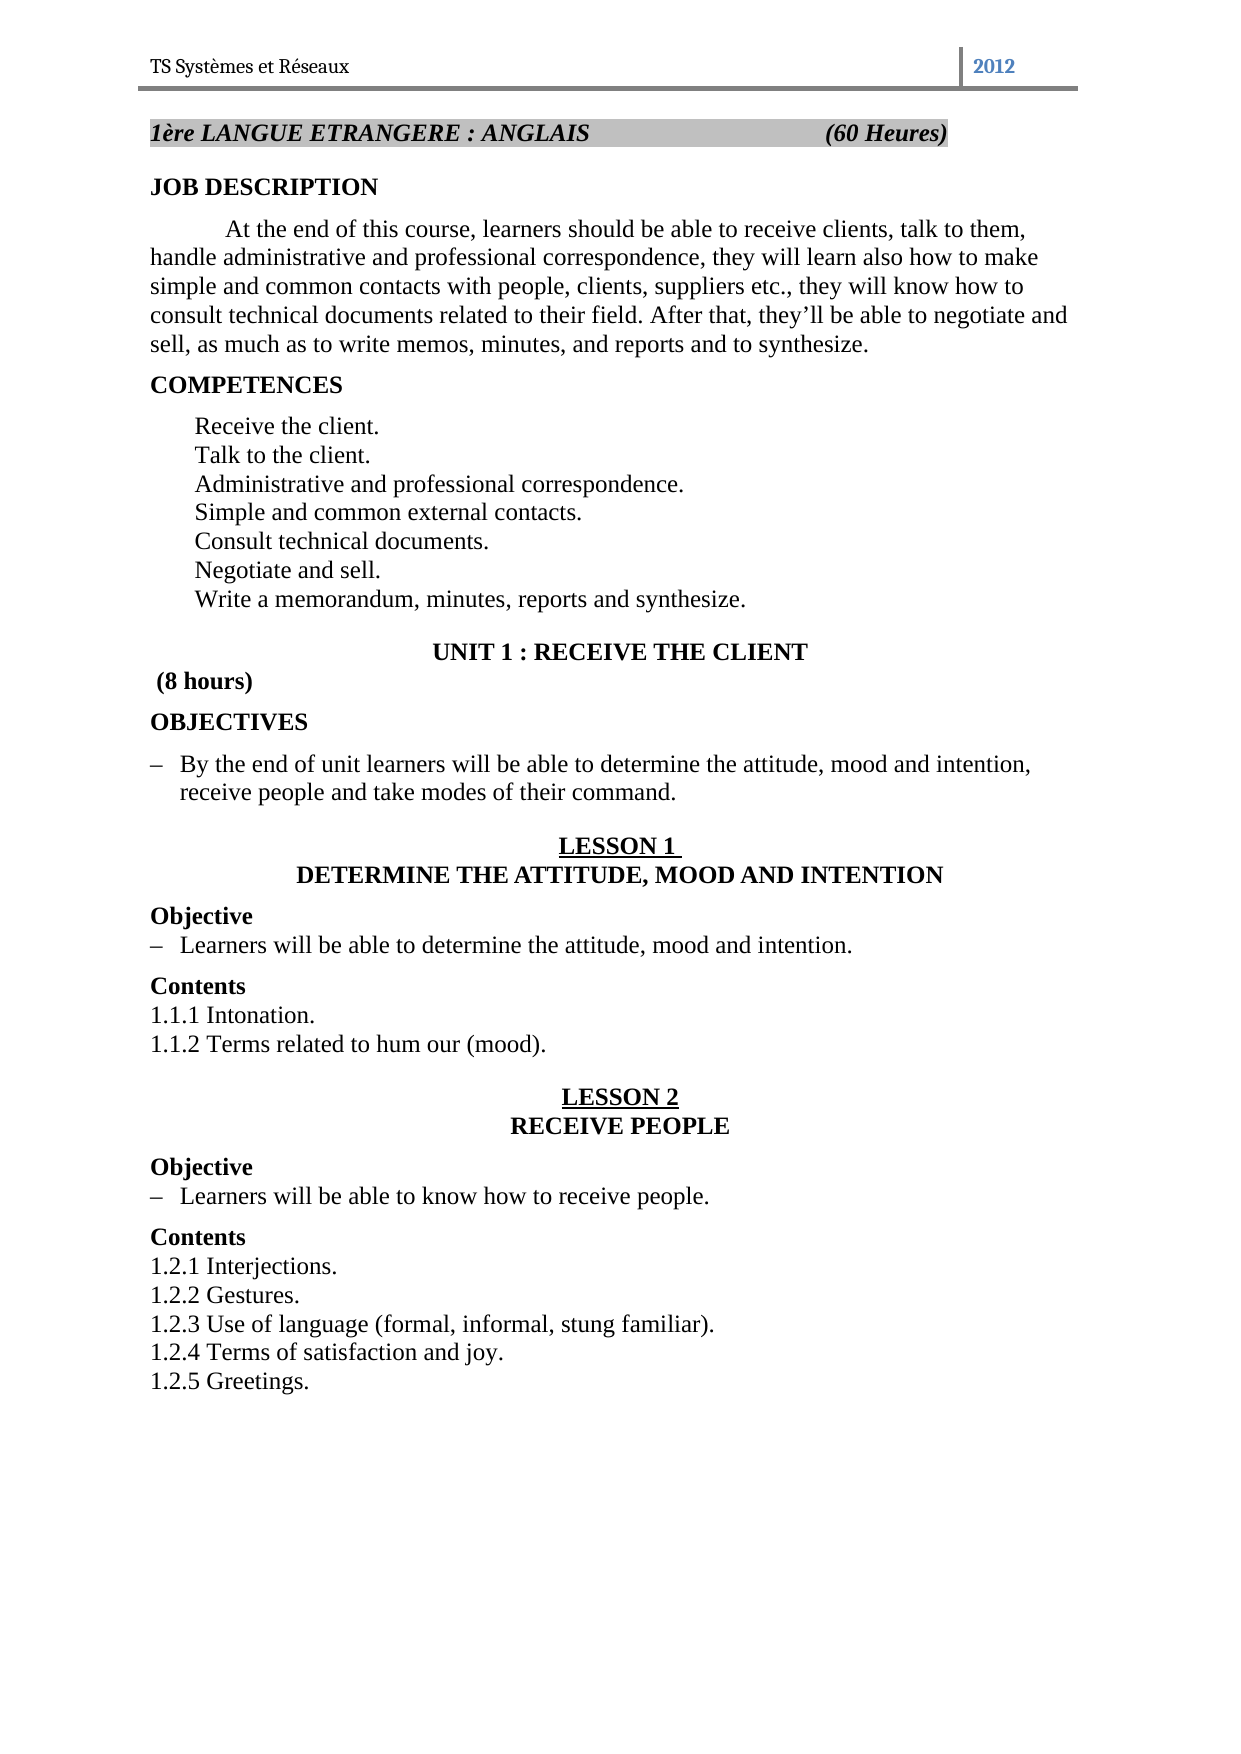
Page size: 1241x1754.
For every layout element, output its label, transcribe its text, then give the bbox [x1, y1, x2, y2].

text – Learners will be able to know how to receive people. [150, 1181, 1090, 1210]
text (8 hours) [150, 666, 1090, 695]
list Simple and common external contacts. [157, 497, 1090, 526]
list Consult technical documents. [157, 526, 1090, 555]
text JOB DESCRIPTION [150, 172, 1090, 201]
text At the end of this course, learners should be able to receive clients, talk to them, handle administrative and professional correspondence, they will learn also how to make simple and common contacts with people, clients, suppliers etc., they will know how to consult technical documents related to their field. After that, they’ll be able to negotiate and sell, as much as to write memos, minutes, and reports and to synthesize. [150, 214, 1090, 357]
text – Learners will be able to determine the attitude, mood and intention. [150, 930, 1090, 959]
text 1.1.1 Intonation. [150, 1000, 1090, 1029]
text UNIT 1 : RECEIVE THE CLIENT [150, 637, 1090, 666]
text 1.2.5 Greetings. [150, 1366, 1090, 1395]
text Objective [150, 1152, 1090, 1181]
list Negotiate and sell. [157, 555, 1090, 584]
list Write a memorandum, minutes, reports and synthesize. [157, 584, 1090, 612]
text 1ère LANGUE ETRANGERE : ANGLAIS (60 Heures) [150, 118, 1090, 147]
text 1.2.4 Terms of satisfaction and joy. [150, 1337, 1090, 1366]
list Administrative and professional correspondence. [157, 469, 1090, 497]
text 1.2.3 Use of language (formal, informal, stung familiar). [150, 1309, 1090, 1337]
text – By the end of unit learners will be able to determine the attitude, mood and intention, receive people and take modes of their command. [150, 749, 1090, 806]
list Receive the client. [157, 411, 1090, 440]
text LESSON 1 DETERMINE THE ATTITUDE, MOOD AND INTENTION [150, 831, 1090, 889]
text 1.1.2 Terms related to hum our (mood). [150, 1029, 1090, 1057]
text 1.2.1 Interjections. [150, 1251, 1090, 1280]
text COMPETENCES [150, 370, 1090, 399]
list Talk to the client. [157, 440, 1090, 469]
text OBJECTIVES [150, 707, 1090, 736]
text Contents [150, 1222, 1090, 1251]
text LESSON 2 RECEIVE PEOPLE [150, 1082, 1090, 1140]
text Contents [150, 971, 1090, 1000]
text Objective [150, 901, 1090, 930]
text 1.2.2 Gestures. [150, 1280, 1090, 1309]
